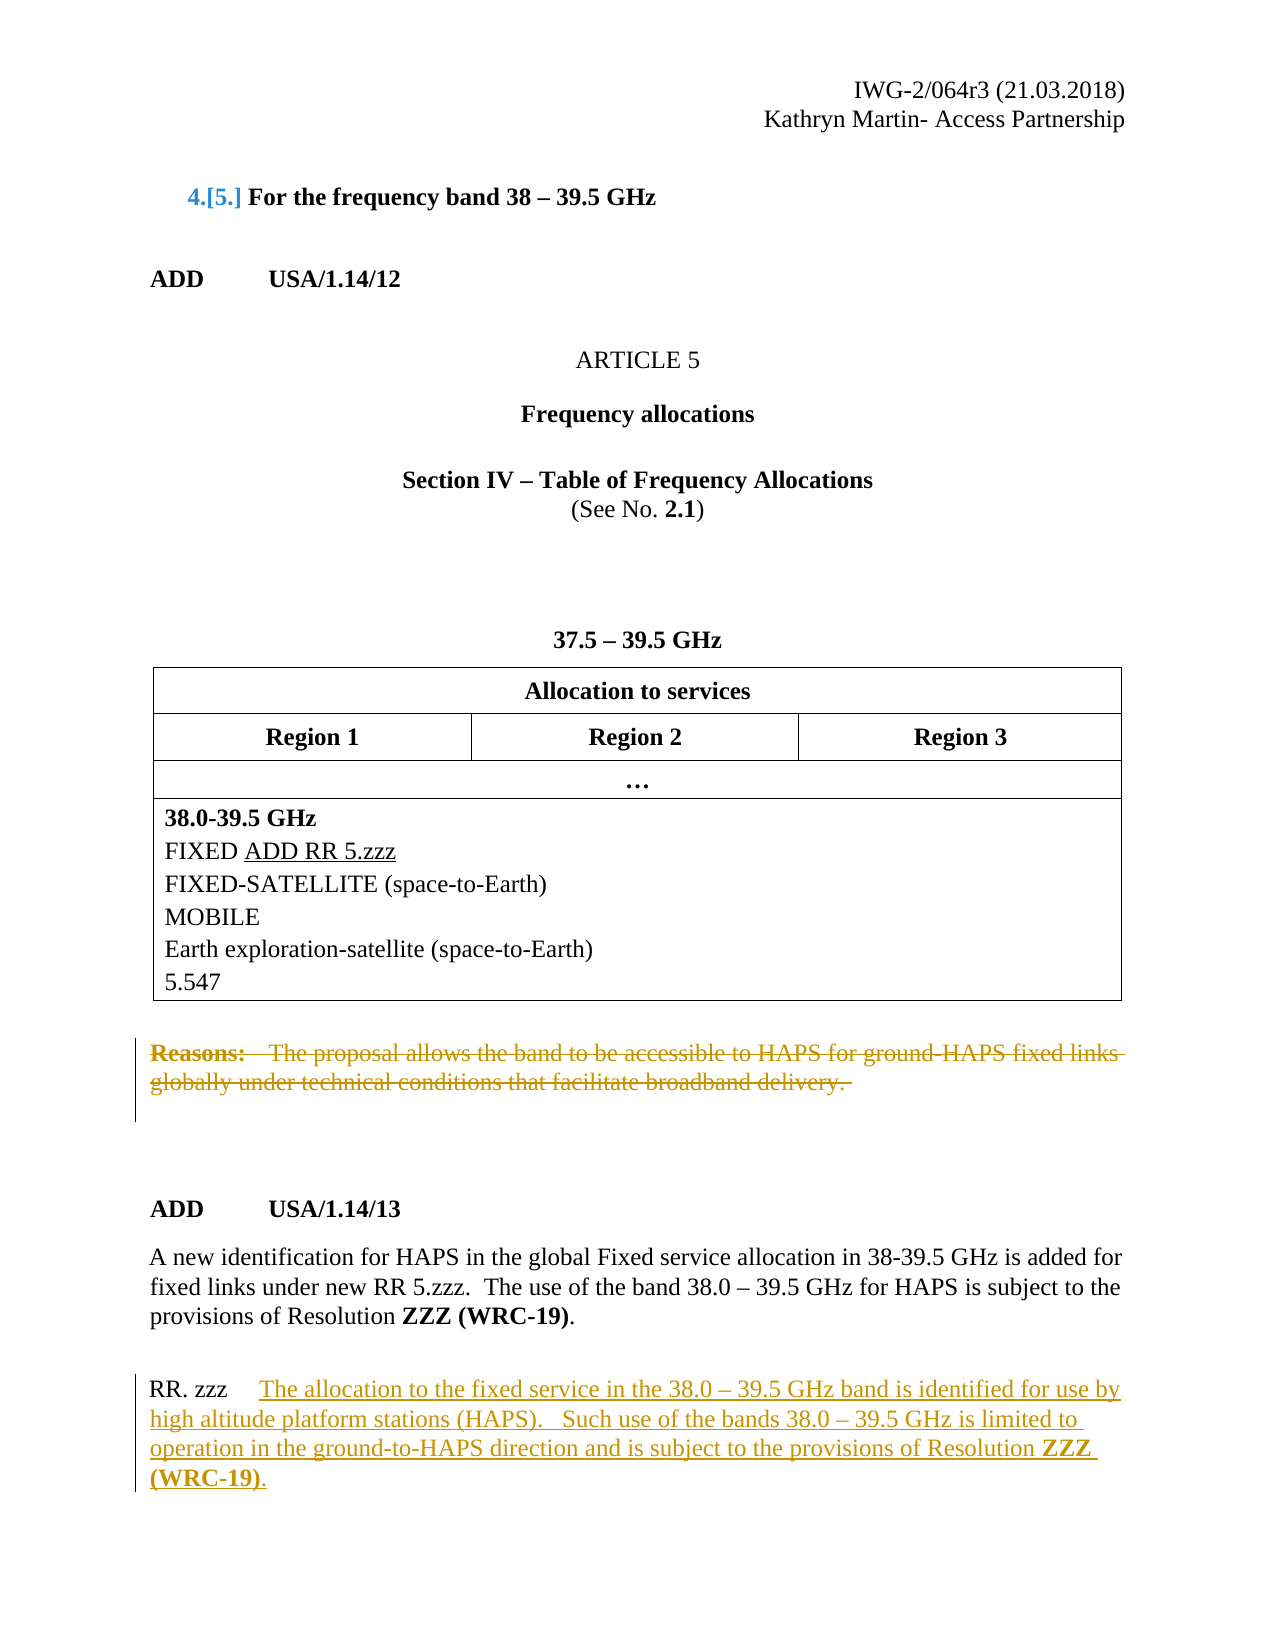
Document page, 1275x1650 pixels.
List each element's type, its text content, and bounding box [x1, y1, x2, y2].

table_cell Region 3 [799, 714, 1121, 759]
table_header Allocation to services [154, 668, 1121, 713]
table_cell Region 2 [472, 714, 798, 759]
title 37.5 – 39.5 GHz [150, 625, 1125, 654]
text ARTICLE 5 [150, 346, 1125, 374]
table_cell 38.0-39.5 GHz FIXED ADD RR 5.zzz FIXED-SATELLITE (space-to-Earth) MOBILE Earth exploration-satellite (space-to-Earth) 5.547 [154, 799, 1121, 1000]
text Section IV – Table of Frequency Allocations (See No. 2.1) [150, 466, 1125, 581]
table_cell Region 1 [154, 714, 471, 759]
text RR. zzz [148, 1374, 1125, 1492]
list For the frequency band 38 – 39.5 GHz [187, 182, 1125, 210]
title Frequency allocations [150, 399, 1125, 428]
table_cell … [154, 761, 1121, 798]
text A new identification for HAPS in the global Fixed service allocation in 38-39.5 GHz is added for fixed links under new RR 5.zzz. The use of the band 38.0 – 39.5 GHz for HAPS is subject to the provisions of Resolution ZZZ (WRC-19). [148, 1242, 1125, 1330]
text ADD USA/1.14/13 [150, 1194, 1125, 1223]
text ADD USA/1.14/12 [150, 264, 1125, 293]
